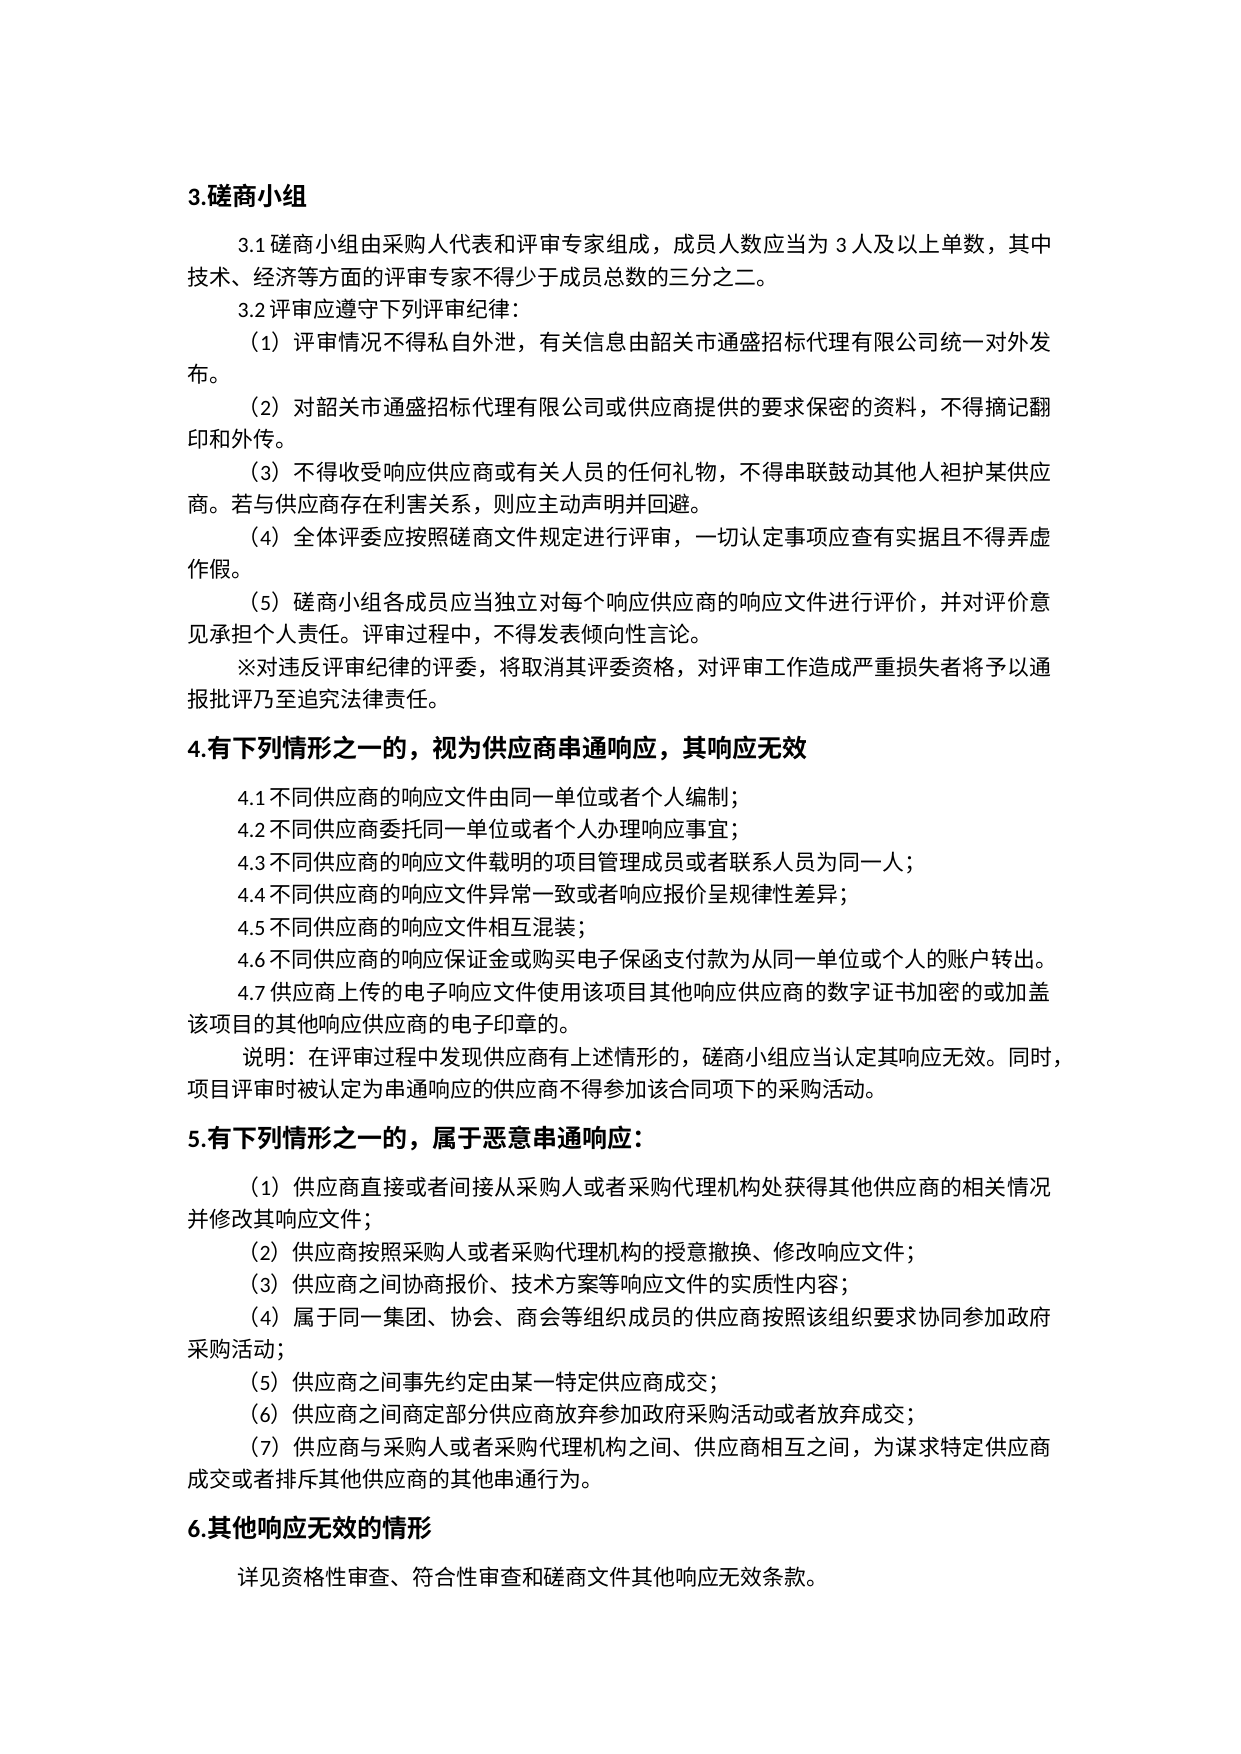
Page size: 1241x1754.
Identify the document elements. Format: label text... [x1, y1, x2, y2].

text 详见资格性审查、符合性审查和磋商文件其他响应无效条款。 [187, 1559, 1053, 1592]
text （1）评审情况不得私自外泄，有关信息由韶关市通盛招标代理有限公司统一对外发布。 [187, 324, 1053, 389]
text （5）磋商小组各成员应当独立对每个响应供应商的响应文件进行评价，并对评价意见承担个人责任。评审过程中，不得发表倾向性言论。 [187, 584, 1053, 649]
text 4.3不同供应商的响应文件载明的项目管理成员或者联系人员为同一人； [187, 844, 1053, 877]
text 3.2评审应遵守下列评审纪律： [187, 292, 1053, 324]
text 3.1磋商小组由采购人代表和评审专家组成，成员人数应当为3人及以上单数，其中技术、经济等方面的评审专家不得少于成员总数的三分之二。 [187, 227, 1053, 292]
text 4.有下列情形之一的，视为供应商串通响应，其响应无效 [187, 714, 1053, 779]
text （1）供应商直接或者间接从采购人或者采购代理机构处获得其他供应商的相关情况并修改其响应文件； [187, 1169, 1053, 1234]
text （2）对韶关市通盛招标代理有限公司或供应商提供的要求保密的资料，不得摘记翻印和外传。 [187, 389, 1053, 454]
text 4.1不同供应商的响应文件由同一单位或者个人编制； [187, 779, 1053, 812]
text （2）供应商按照采购人或者采购代理机构的授意撤换、修改响应文件； [187, 1234, 1053, 1267]
text 5.有下列情形之一的，属于恶意串通响应： [187, 1104, 1053, 1169]
text （5）供应商之间事先约定由某一特定供应商成交； [187, 1364, 1053, 1397]
text 4.6不同供应商的响应保证金或购买电子保函支付款为从同一单位或个人的账户转出。 [187, 942, 1053, 974]
text 4.2不同供应商委托同一单位或者个人办理响应事宜； [187, 812, 1053, 844]
text 4.4不同供应商的响应文件异常一致或者响应报价呈规律性差异； [187, 877, 1053, 909]
text （6）供应商之间商定部分供应商放弃参加政府采购活动或者放弃成交； [187, 1397, 1053, 1429]
text 4.7供应商上传的电子响应文件使用该项目其他响应供应商的数字证书加密的或加盖该项目的其他响应供应商的电子印章的。 [187, 974, 1053, 1039]
text （4）属于同一集团、协会、商会等组织成员的供应商按照该组织要求协同参加政府采购活动； [187, 1299, 1053, 1364]
text 4.5不同供应商的响应文件相互混装； [187, 909, 1053, 942]
text （3）不得收受响应供应商或有关人员的任何礼物，不得串联鼓动其他人袒护某供应商。若与供应商存在利害关系，则应主动声明并回避。 [187, 454, 1053, 519]
text （4）全体评委应按照磋商文件规定进行评审，一切认定事项应查有实据且不得弄虚作假。 [187, 519, 1053, 584]
text 6.其他响应无效的情形 [187, 1494, 1053, 1559]
text （7）供应商与采购人或者采购代理机构之间、供应商相互之间，为谋求特定供应商成交或者排斥其他供应商的其他串通行为。 [187, 1429, 1053, 1494]
text ※对违反评审纪律的评委，将取消其评委资格，对评审工作造成严重损失者将予以通报批评乃至追究法律责任。 [187, 649, 1053, 714]
text （3）供应商之间协商报价、技术方案等响应文件的实质性内容； [187, 1267, 1053, 1299]
text 说明：在评审过程中发现供应商有上述情形的，磋商小组应当认定其响应无效。同时，项目评审时被认定为串通响应的供应商不得参加该合同项下的采购活动。 [187, 1039, 1053, 1104]
text 3.磋商小组 [187, 162, 1053, 227]
